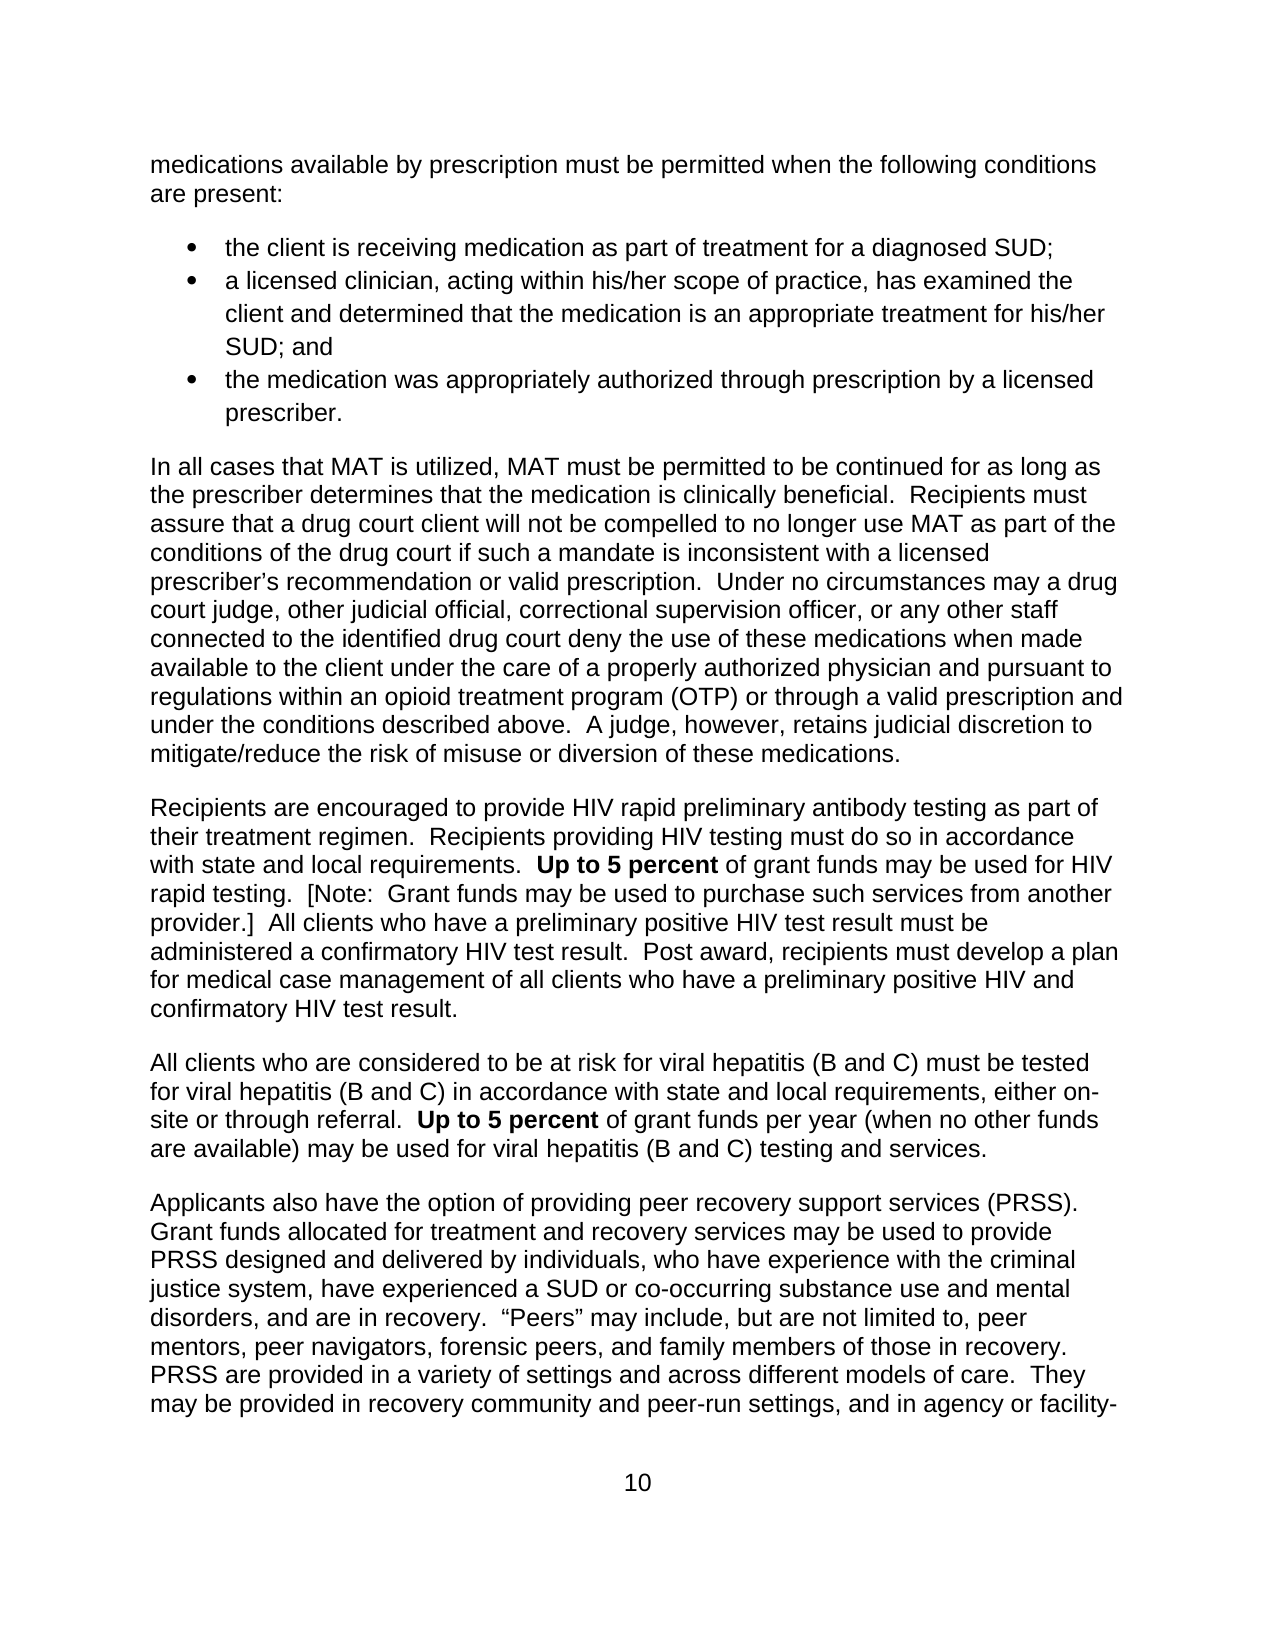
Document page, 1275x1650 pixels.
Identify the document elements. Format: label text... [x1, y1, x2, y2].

text In all cases that MAT is utilized, MAT must be permitted to be continued for as long as the prescriber determines that the medication is clinically beneficial. Recipients must assure that a drug court client will not be compelled to no longer use MAT as part of the conditions of the drug court if such a mandate is inconsistent with a licensed prescriber’s recommendation or valid prescription. Under no circumstances may a drug court judge, other judicial official, correctional supervision officer, or any other staff connected to the identified drug court deny the use of these medications when made available to the client under the care of a properly authorized physician and pursuant to regulations within an opioid treatment program (OTP) or through a valid prescription and under the conditions described above. A judge, however, retains judicial discretion to mitigate/reduce the risk of misuse or diversion of these medications. [150, 452, 1125, 768]
text All clients who are considered to be at risk for viral hepatitis (B and C) must be tested for viral hepatitis (B and C) in accordance with state and local requirements, either on-site or through referral. Up to 5 percent of grant funds per year (when no other funds are available) may be used for viral hepatitis (B and C) testing and services. [150, 1048, 1125, 1163]
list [150, 1188, 1125, 1418]
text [150, 150, 1125, 207]
list the client is receiving medication as part of treatment for a diagnosed SUD; [187, 232, 1125, 261]
list the medication was appropriately authorized through prescription by a licensed prescriber. [187, 365, 1125, 427]
list a licensed clinician, acting within his/her scope of practice, has examined the client and determined that the medication is an appropriate treatment for his/her SUD; and [187, 266, 1125, 361]
list Recipients are encouraged to provide HIV rapid preliminary antibody testing as part of their treatment regimen. Recipients providing HIV testing must do so in accordance with state and local requirements. Up to 5 percent of grant funds may be used for HIV rapid testing. [Note: Grant funds may be used to purchase such services from another provider.] All clients who have a preliminary positive HIV test result must be administered a confirmatory HIV test result. Post award, recipients must develop a plan for medical case management of all clients who have a preliminary positive HIV and confirmatory HIV test result. [150, 793, 1125, 1023]
